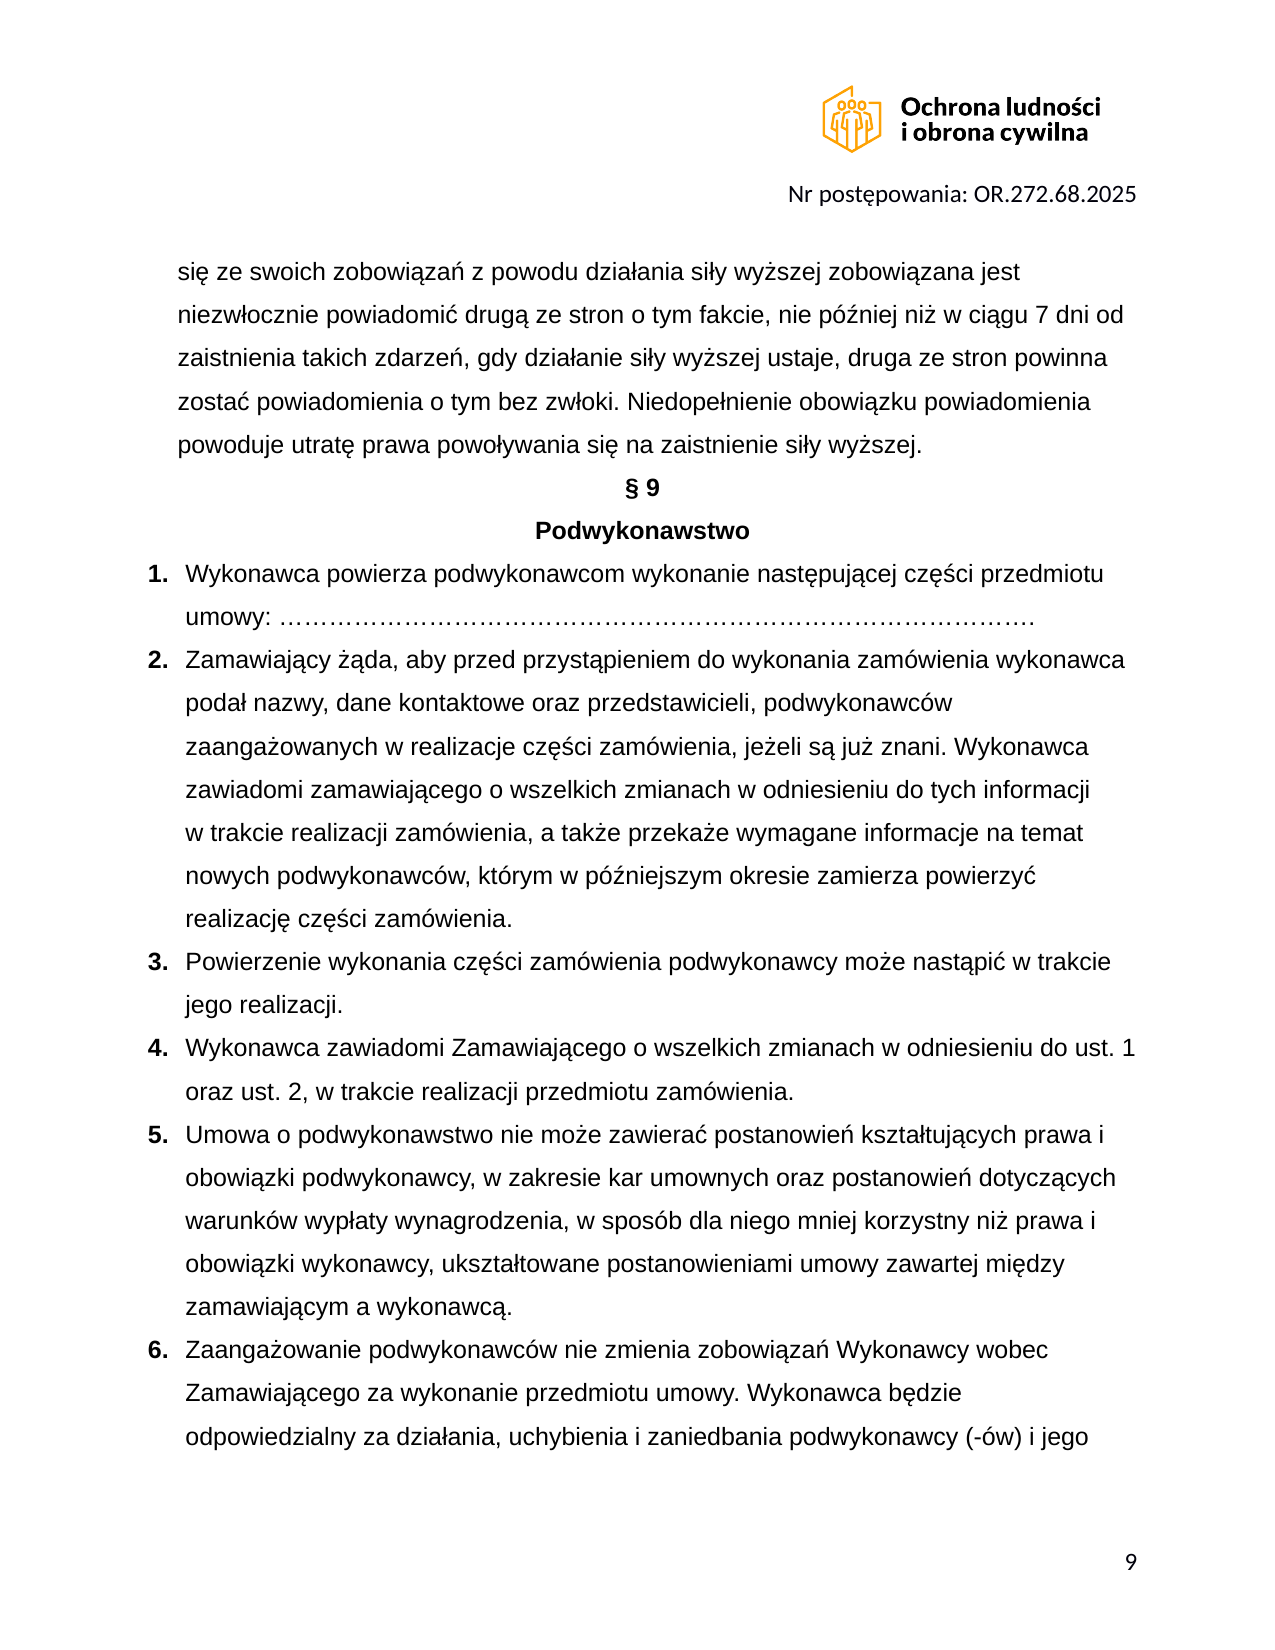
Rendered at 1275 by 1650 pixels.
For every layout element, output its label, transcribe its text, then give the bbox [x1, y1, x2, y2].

list Zamawiający żąda, aby przed przystąpieniem do wykonania zamówienia wykonawca podał nazwy, dane kontaktowe oraz przedstawicieli, podwykonawców zaangażowanych w realizacje części zamówienia, jeżeli są już znani. Wykonawca zawiadomi zamawiającego o wszelkich zmianach w odniesieniu do tych informacji w trakcie realizacji zamówienia, a także przekaże wymagane informacje na temat nowych podwykonawców, którym w późniejszym okresie zamierza powierzyć realizację części zamówienia. [148, 645, 1137, 933]
list Powierzenie wykonania części zamówienia podwykonawcy może nastąpić w trakcie jego realizacji. [148, 947, 1137, 1019]
text § 9 [148, 473, 1137, 502]
picture [784, 59, 1138, 179]
list Wykonawca powierza podwykonawcom wykonanie następującej części przedmiotu umowy: ………………………………………………………………………………. [148, 559, 1137, 631]
list Umowa o podwykonawstwo nie może zawierać postanowień kształtujących prawa i obowiązki podwykonawcy, w zakresie kar umownych oraz postanowień dotyczących warunków wypłaty wynagrodzenia, w sposób dla niego mniej korzystny niż prawa i obowiązki wykonawcy, ukształtowane postanowieniami umowy zawartej między zamawiającym a wykonawcą. [148, 1120, 1137, 1321]
list Wykonawca zawiadomi Zamawiającego o wszelkich zmianach w odniesieniu do ust. 1 oraz ust. 2, w trakcie realizacji przedmiotu zamówienia. [148, 1033, 1137, 1105]
text Podwykonawstwo [148, 516, 1137, 545]
